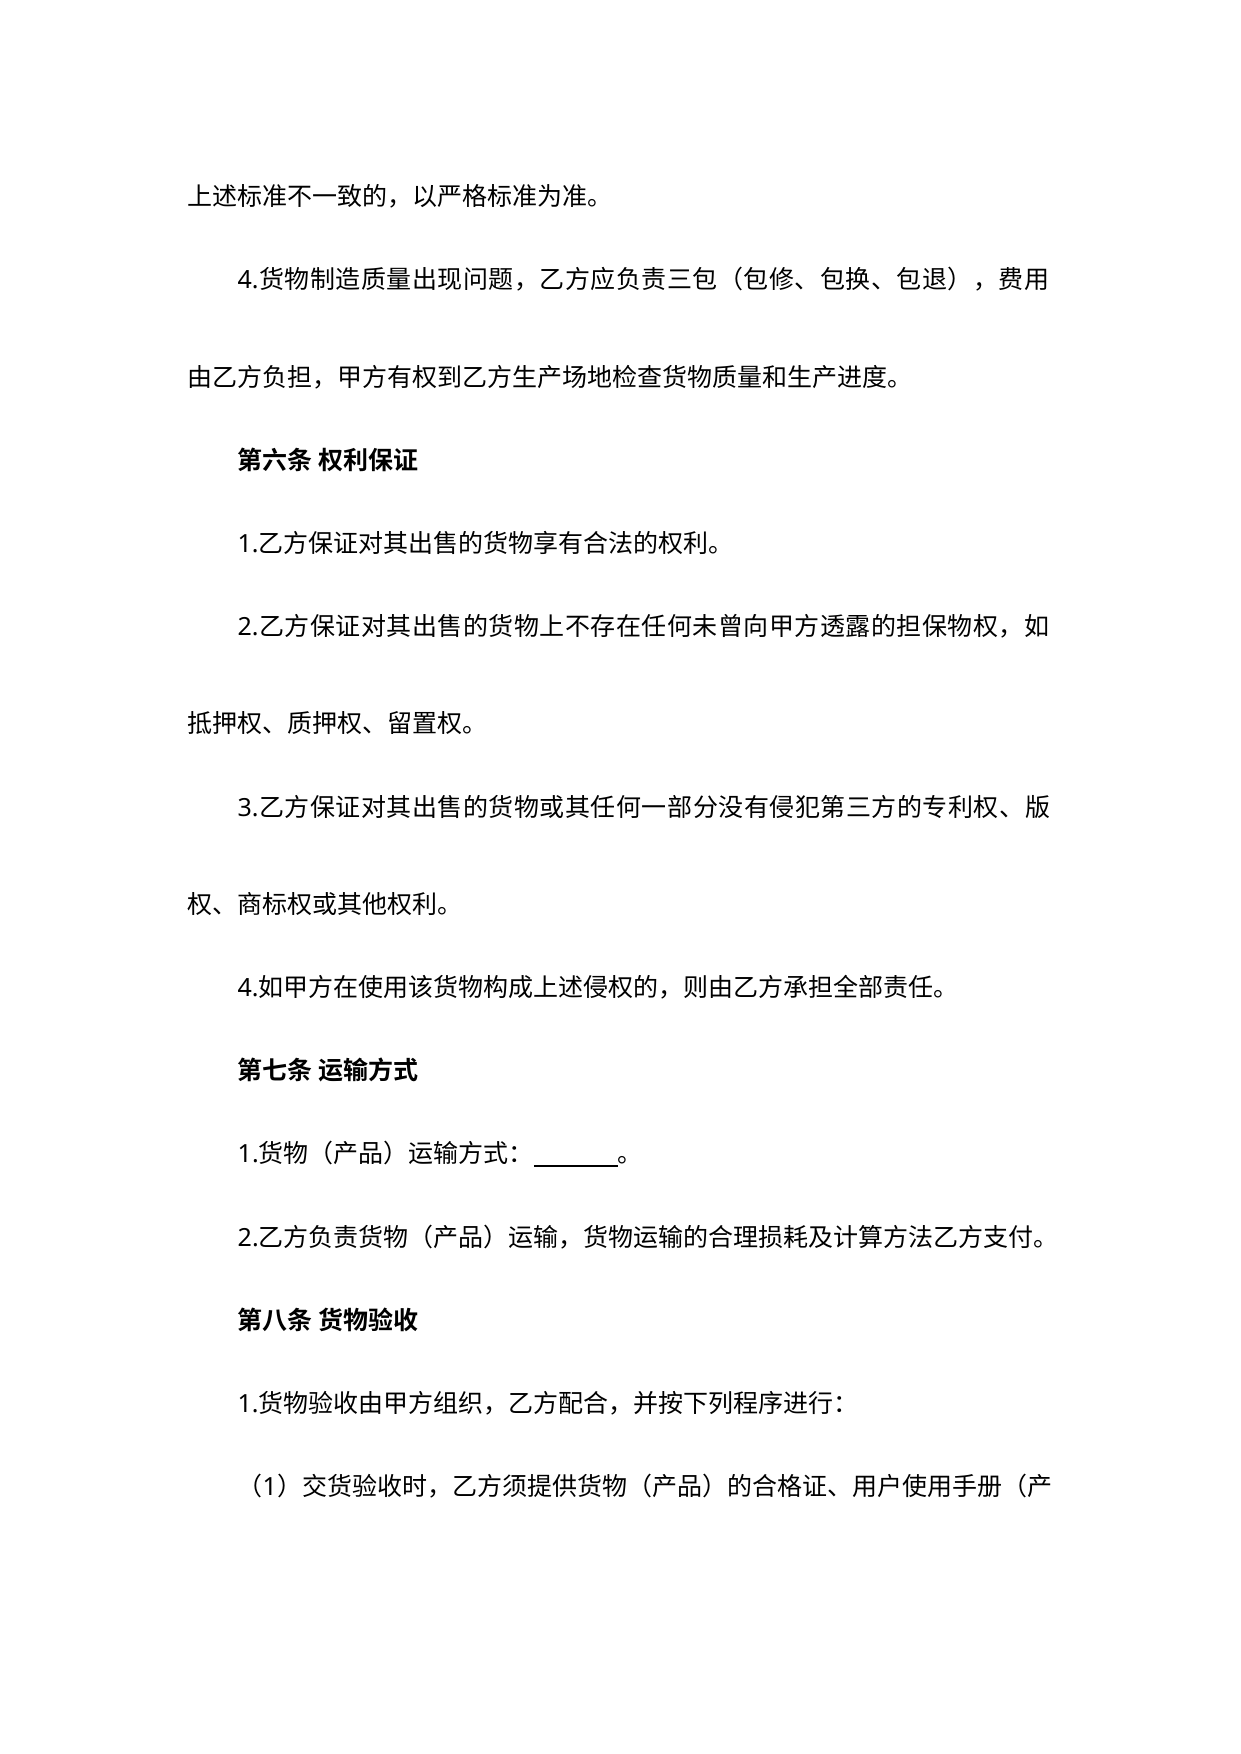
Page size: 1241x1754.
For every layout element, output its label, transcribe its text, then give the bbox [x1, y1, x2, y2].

list 2.乙方保证对其出售的货物上不存在任何未曾向甲方透露的担保物权，如抵押权、质押权、留置权。 [187, 592, 1053, 754]
list 3.乙方保证对其出售的货物或其任何一部分没有侵犯第三方的专利权、版权、商标权或其他权利。 [187, 773, 1053, 935]
list 2.乙方负责货物（产品）运输，货物运输的合理损耗及计算方法乙方支付。 [187, 1203, 1053, 1268]
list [187, 1452, 1053, 1517]
list 1.乙方保证对其出售的货物享有合法的权利。 [187, 509, 1053, 574]
list 1.货物验收由甲方组织，乙方配合，并按下列程序进行： [187, 1369, 1053, 1434]
list 第八条 货物验收 [187, 1286, 1053, 1351]
list 4.如甲方在使用该货物构成上述侵权的，则由乙方承担全部责任。 [187, 953, 1053, 1018]
list 第七条 运输方式 [187, 1036, 1053, 1101]
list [187, 162, 1053, 227]
list 4.货物制造质量出现问题，乙方应负责三包（包修、包换、包退），费用由乙方负担，甲方有权到乙方生产场地检查货物质量和生产进度。 [187, 245, 1053, 408]
list 第六条 权利保证 [187, 426, 1053, 491]
list 1.货物（产品）运输方式： 。 [187, 1119, 1053, 1184]
